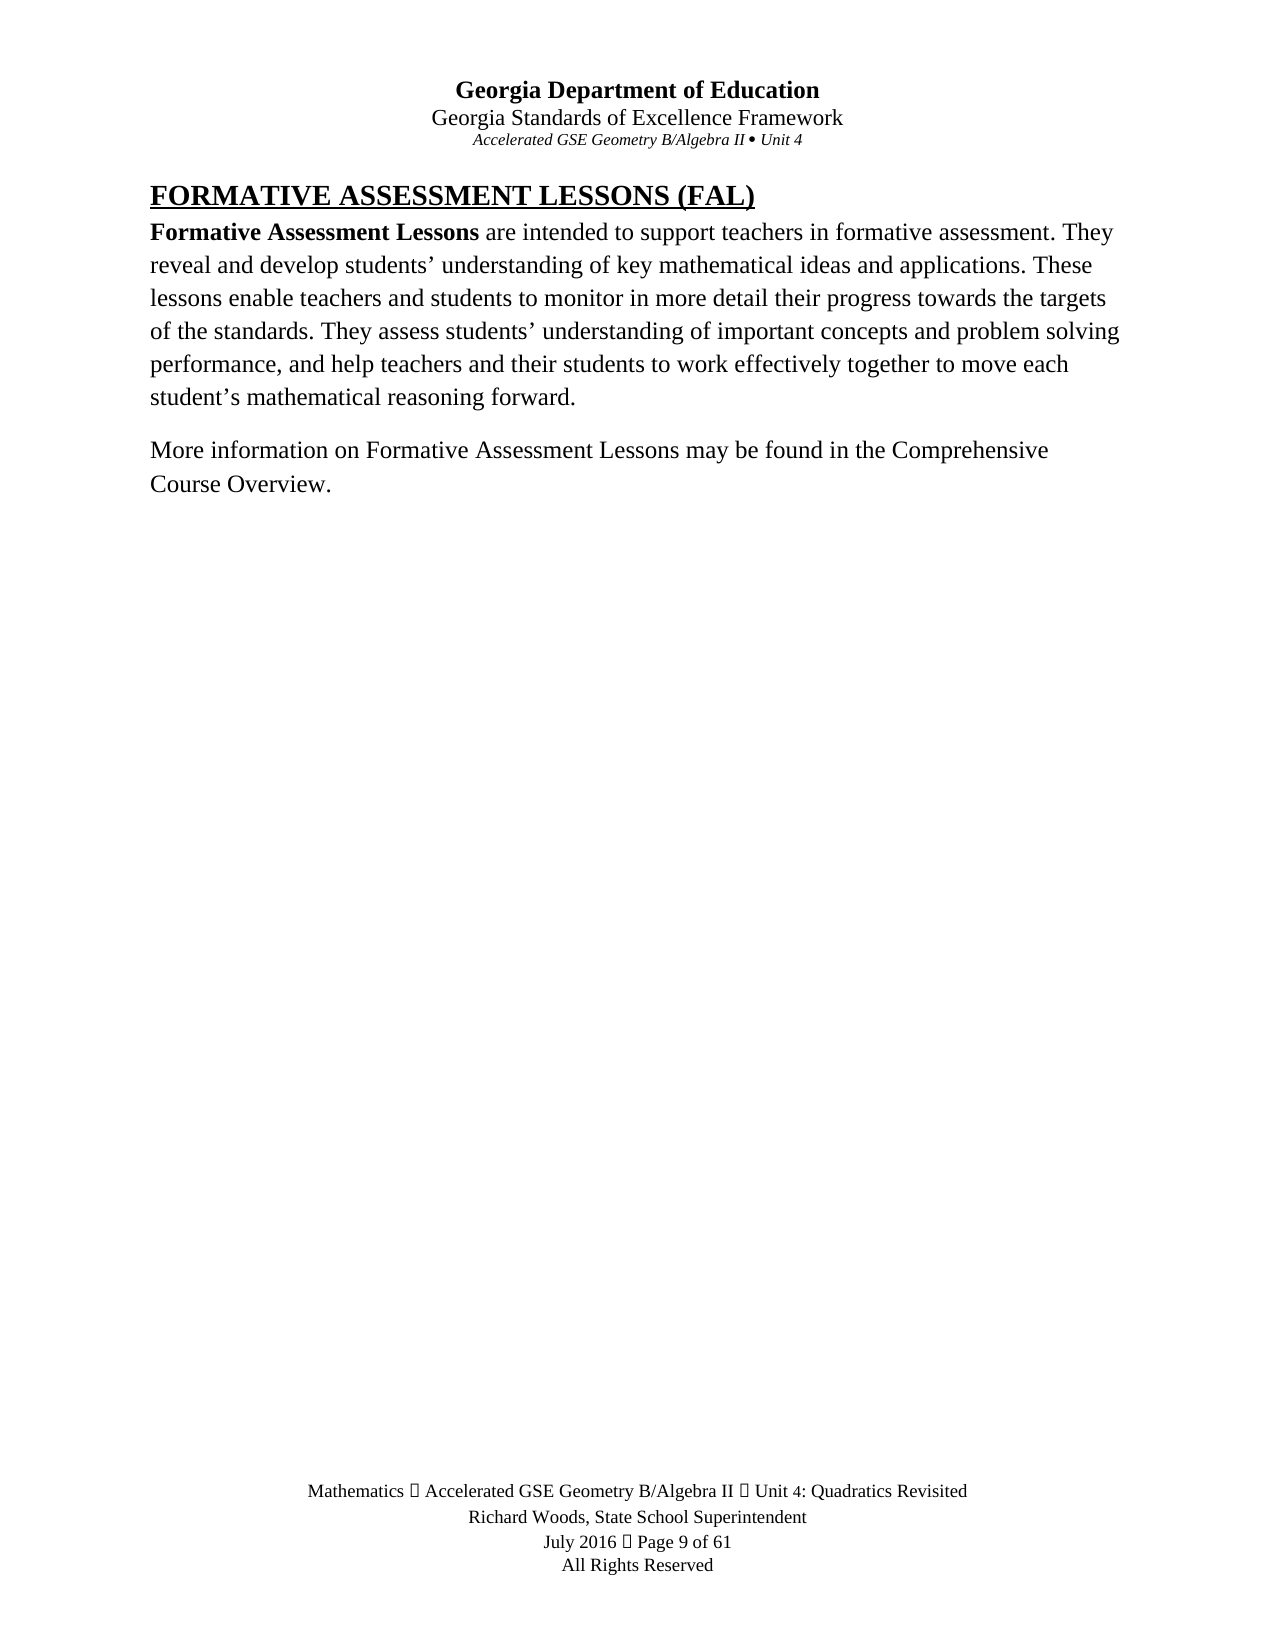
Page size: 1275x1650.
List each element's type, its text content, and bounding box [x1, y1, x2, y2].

text More information on Formative Assessment Lessons may be found in the Comprehensive Course Overview. [150, 436, 1125, 497]
subtitle FORMATIVE ASSESSMENT LESSONS (FAL) [150, 178, 1125, 212]
text Formative Assessment Lessons are intended to support teachers in formative assessment. They reveal and develop students’ understanding of key mathematical ideas and applications. These lessons enable teachers and students to monitor in more detail their progress towards the targets of the standards. They assess students’ understanding of important concepts and problem solving performance, and help teachers and their students to work effectively together to move each student’s mathematical reasoning forward. [150, 217, 1125, 411]
